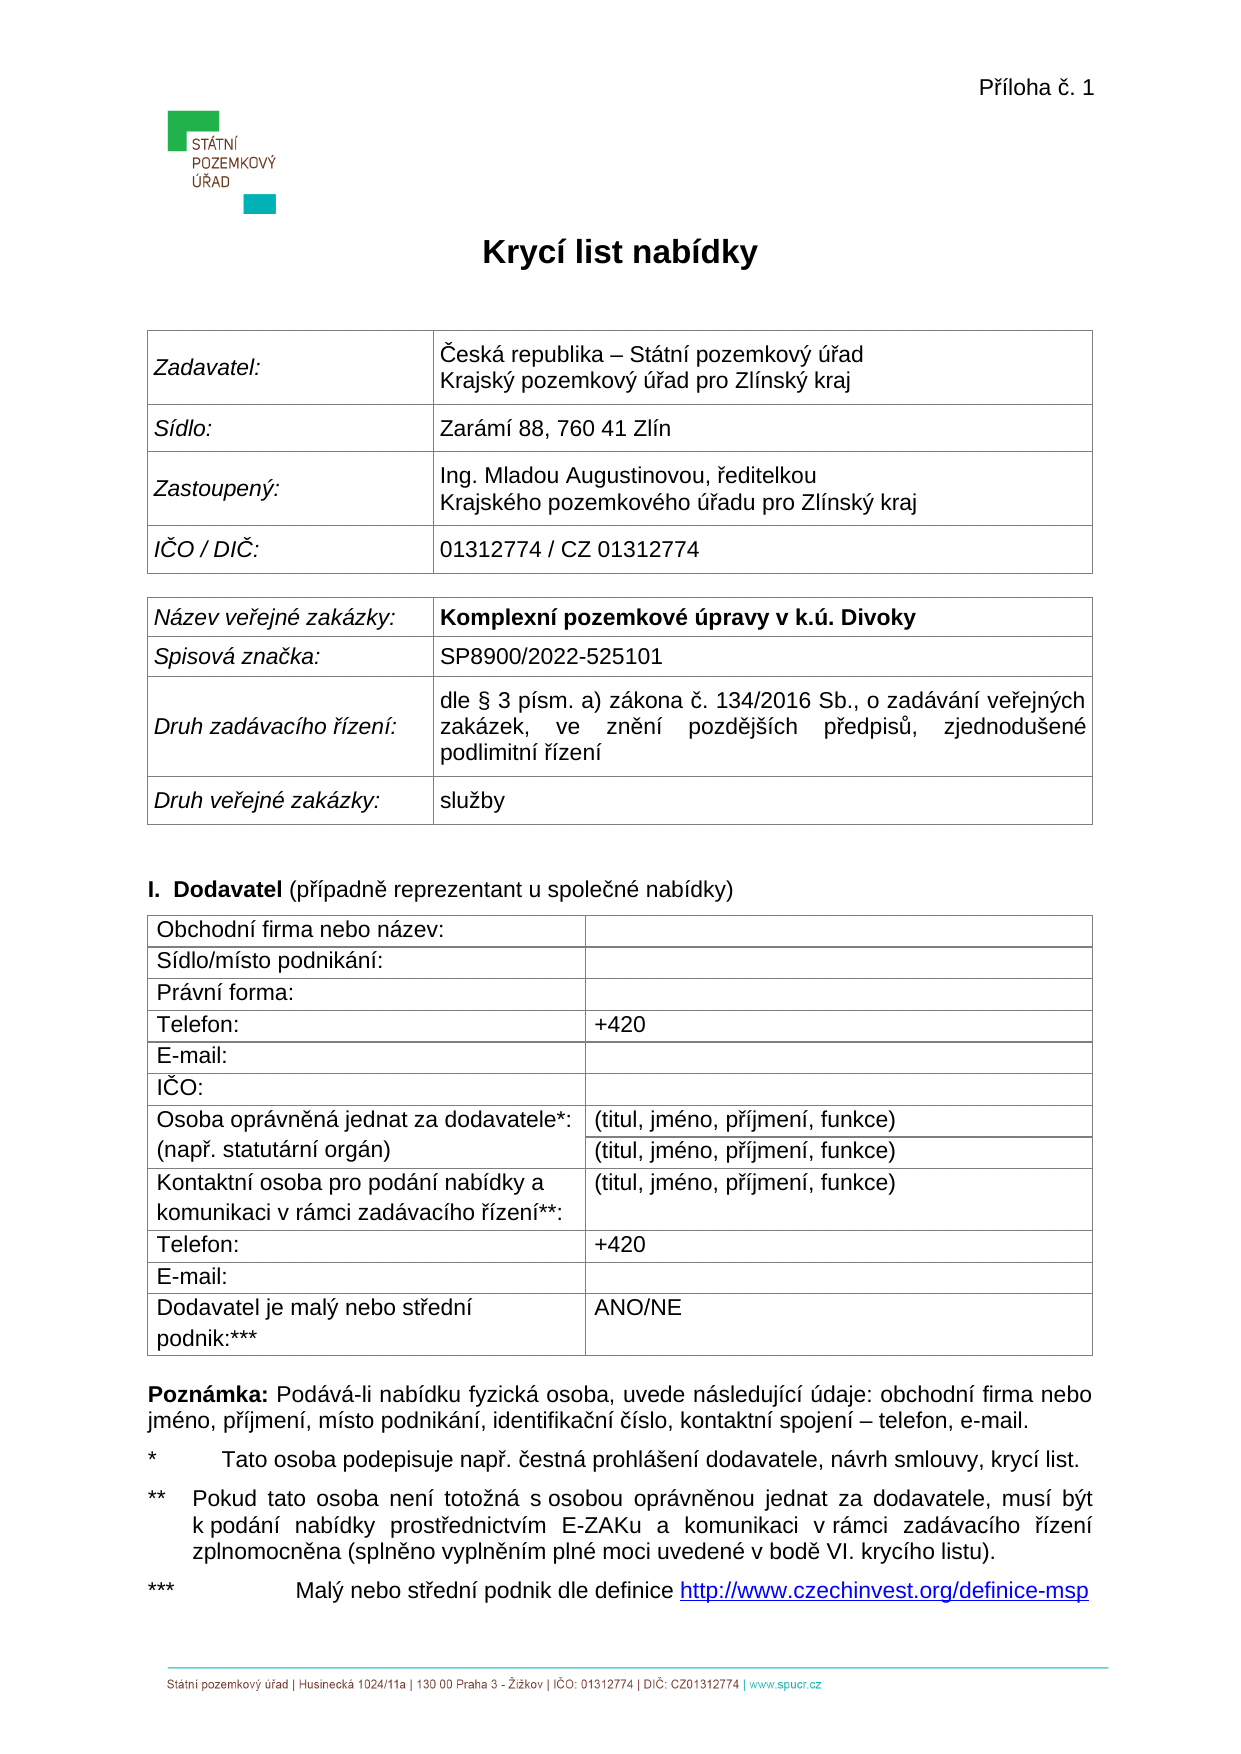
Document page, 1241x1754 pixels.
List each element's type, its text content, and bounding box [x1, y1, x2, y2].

text Poznámka: Podává-li nabídku fyzická osoba, uvede následující údaje: obchodní firma nebo jméno, příjmení, místo podnikání, identifikační číslo, kontaktní spojení – telefon, e-mail. [148, 1381, 1093, 1434]
table_cell Sídlo/místo podnikání: [148, 948, 585, 978]
picture [1016, 84, 1023, 94]
table_cell E-mail: [148, 1043, 585, 1073]
table_cell 01312774 / CZ 01312774 [434, 526, 1092, 573]
table_cell Kontaktní osoba pro podání nabídky a komunikaci v rámci zadávacího řízení**: [148, 1169, 585, 1230]
table_cell služby [434, 777, 1092, 823]
table_cell Telefon: [148, 1231, 585, 1262]
table_cell Ing. Mladou Augustinovou, ředitelkou Krajského pozemkového úřadu pro Zlínský kraj [434, 452, 1092, 525]
table_header [586, 916, 1092, 946]
table_cell Spisová značka: [148, 637, 433, 676]
text ** Pokud tato osoba není totožná s osobou oprávněnou jednat za dodavatele, musí být k podání nabídky prostřednictvím E-ZAKu a komunikaci v rámci zadávacího řízení zplnomocněna (splněno vyplněním plné moci uvedené v bodě VI. krycího listu). [148, 1485, 1093, 1564]
table_cell (titul, jméno, příjmení, funkce) [586, 1106, 1092, 1136]
text * Tato osoba podepisuje např. čestná prohlášení dodavatele, návrh smlouvy, krycí list. [148, 1446, 1093, 1473]
picture [150, 84, 1129, 1694]
table_cell Druh veřejné zakázky: [148, 777, 433, 823]
table_cell Zastoupený: [148, 452, 433, 525]
table_header Obchodní firma nebo název: [148, 916, 585, 946]
table_cell Telefon: [148, 1011, 585, 1041]
table_header Název veřejné zakázky: [148, 598, 433, 636]
table_cell Zarámí 88, 760 41 Zlín [434, 405, 1092, 451]
table_cell Osoba oprávněná jednat za dodavatele*: (např. statutární orgán) [148, 1106, 585, 1168]
table_header Česká republika – Státní pozemkový úřad Krajský pozemkový úřad pro Zlínský kraj [434, 331, 1092, 403]
table_cell [586, 948, 1092, 978]
table_cell [586, 1043, 1092, 1073]
table_header Komplexní pozemkové úpravy v k.ú. Divoky [434, 598, 1092, 636]
table_cell IČO: [148, 1074, 585, 1105]
table_cell (titul, jméno, příjmení, funkce) [586, 1169, 1092, 1230]
table_cell [586, 1263, 1092, 1293]
table_header Zadavatel: [148, 331, 433, 403]
table_cell (titul, jméno, příjmení, funkce) [586, 1138, 1092, 1168]
text *** Malý nebo střední podnik dle definice http://www.czechinvest.org/definice-msp [148, 1577, 1093, 1603]
table_cell +420 [586, 1231, 1092, 1262]
table_cell Sídlo: [148, 405, 433, 451]
table_cell IČO / DIČ: [148, 526, 433, 573]
table_cell E-mail: [148, 1263, 585, 1293]
table_cell [586, 1074, 1092, 1105]
table_cell [586, 979, 1092, 1010]
table_cell ANO/NE [586, 1294, 1092, 1355]
text Krycí list nabídky [148, 233, 1093, 271]
table_cell dle § 3 písm. a) zákona č. 134/2016 Sb., o zadávání veřejných zakázek, ve znění pozdějších předpisů, zjednodušené podlimitní řízení [434, 677, 1092, 776]
table_cell Dodavatel je malý nebo střední podnik:*** [148, 1294, 585, 1355]
table_cell +420 [586, 1011, 1092, 1041]
table_cell Druh zadávacího řízení: [148, 677, 433, 776]
text I. Dodavatel (případně reprezentant u společné nabídky) [148, 876, 1093, 902]
table_cell Právní forma: [148, 979, 585, 1010]
table_cell SP8900/2022-525101 [434, 637, 1092, 676]
